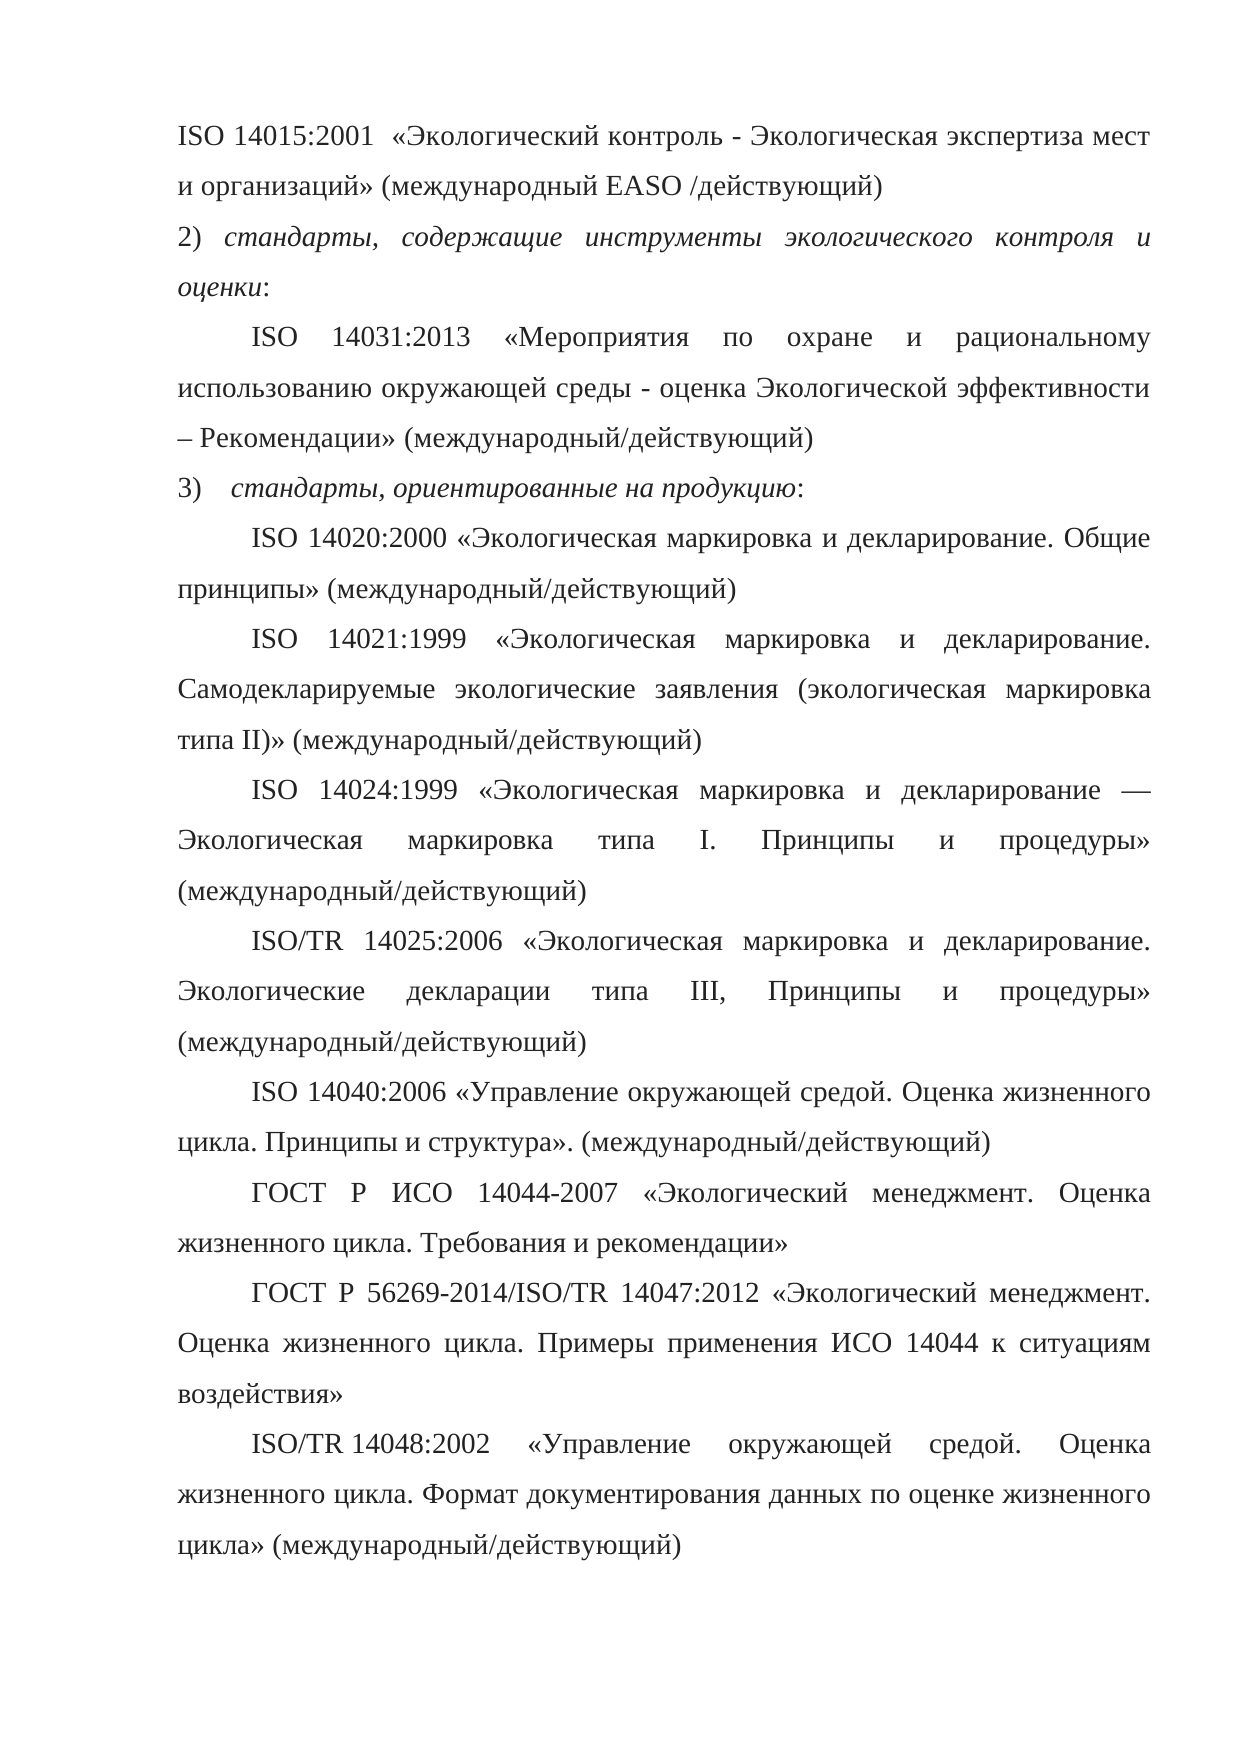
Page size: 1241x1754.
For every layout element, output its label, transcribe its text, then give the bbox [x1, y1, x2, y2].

text ISO 14040:2006 «Управление окружающей средой. Оценка жизненного цикла. Принципы и структура». (международный/действующий) [177, 1074, 1152, 1158]
text ГОСТ Р ИСО 14044-2007 «Экологический менеджмент. Оценка жизненного цикла. Требования и рекомендации» [177, 1175, 1152, 1258]
text ГОСТ Р 56269-2014/ISO/TR 14047:2012 «Экологический менеджмент. Оценка жизненного цикла. Примеры применения ИСО 14044 к ситуациям воздействия» [177, 1275, 1152, 1409]
text ISO/TR 14048:2002 «Управление окружающей средой. Оценка жизненного цикла. Формат документирования данных по оценке жизненного цикла» (международный/действующий) [177, 1426, 1152, 1560]
text ISO 14020:2000 «Экологическая маркировка и декларирование. Общие принципы» (международный/действующий) [177, 521, 1152, 604]
text ISO 14021:1999 «Экологическая маркировка и декларирование. Самодекларируемые экологические заявления (экологическая маркировка типа II)» (международный/действующий) [177, 621, 1152, 755]
text ISO 14031:2013 «Мероприятия по охране и рациональному использованию окружающей среды - оценка Экологической эффективности – Рекомендации» (международный/действующий) [177, 319, 1152, 370]
text 2) стандарты, содержащие инструменты экологического контроля и оценки: [177, 219, 1152, 303]
text 3) стандарты, ориентированные на продукцию: [177, 470, 1152, 504]
text ISO 14024:1999 «Экологическая маркировка и декларирование — Экологическая маркировка типа I. Принципы и процедуры» (международный/действующий) [177, 772, 1152, 906]
text ISO 14015:2001 «Экологический контроль - Экологическая экспертиза мест и организаций» (международный EASO /действующий) [177, 118, 1152, 202]
text ISO/TR 14025:2006 «Экологическая маркировка и декларирование. Экологические декларации типа III, Принципы и процедуры» (международный/действующий) [177, 923, 1152, 1057]
text ISO 14031:2013 «Мероприятия по охране и рациональному использованию окружающей среды - оценка Экологической эффективности – Рекомендации» (международный/действующий) [177, 403, 1152, 453]
